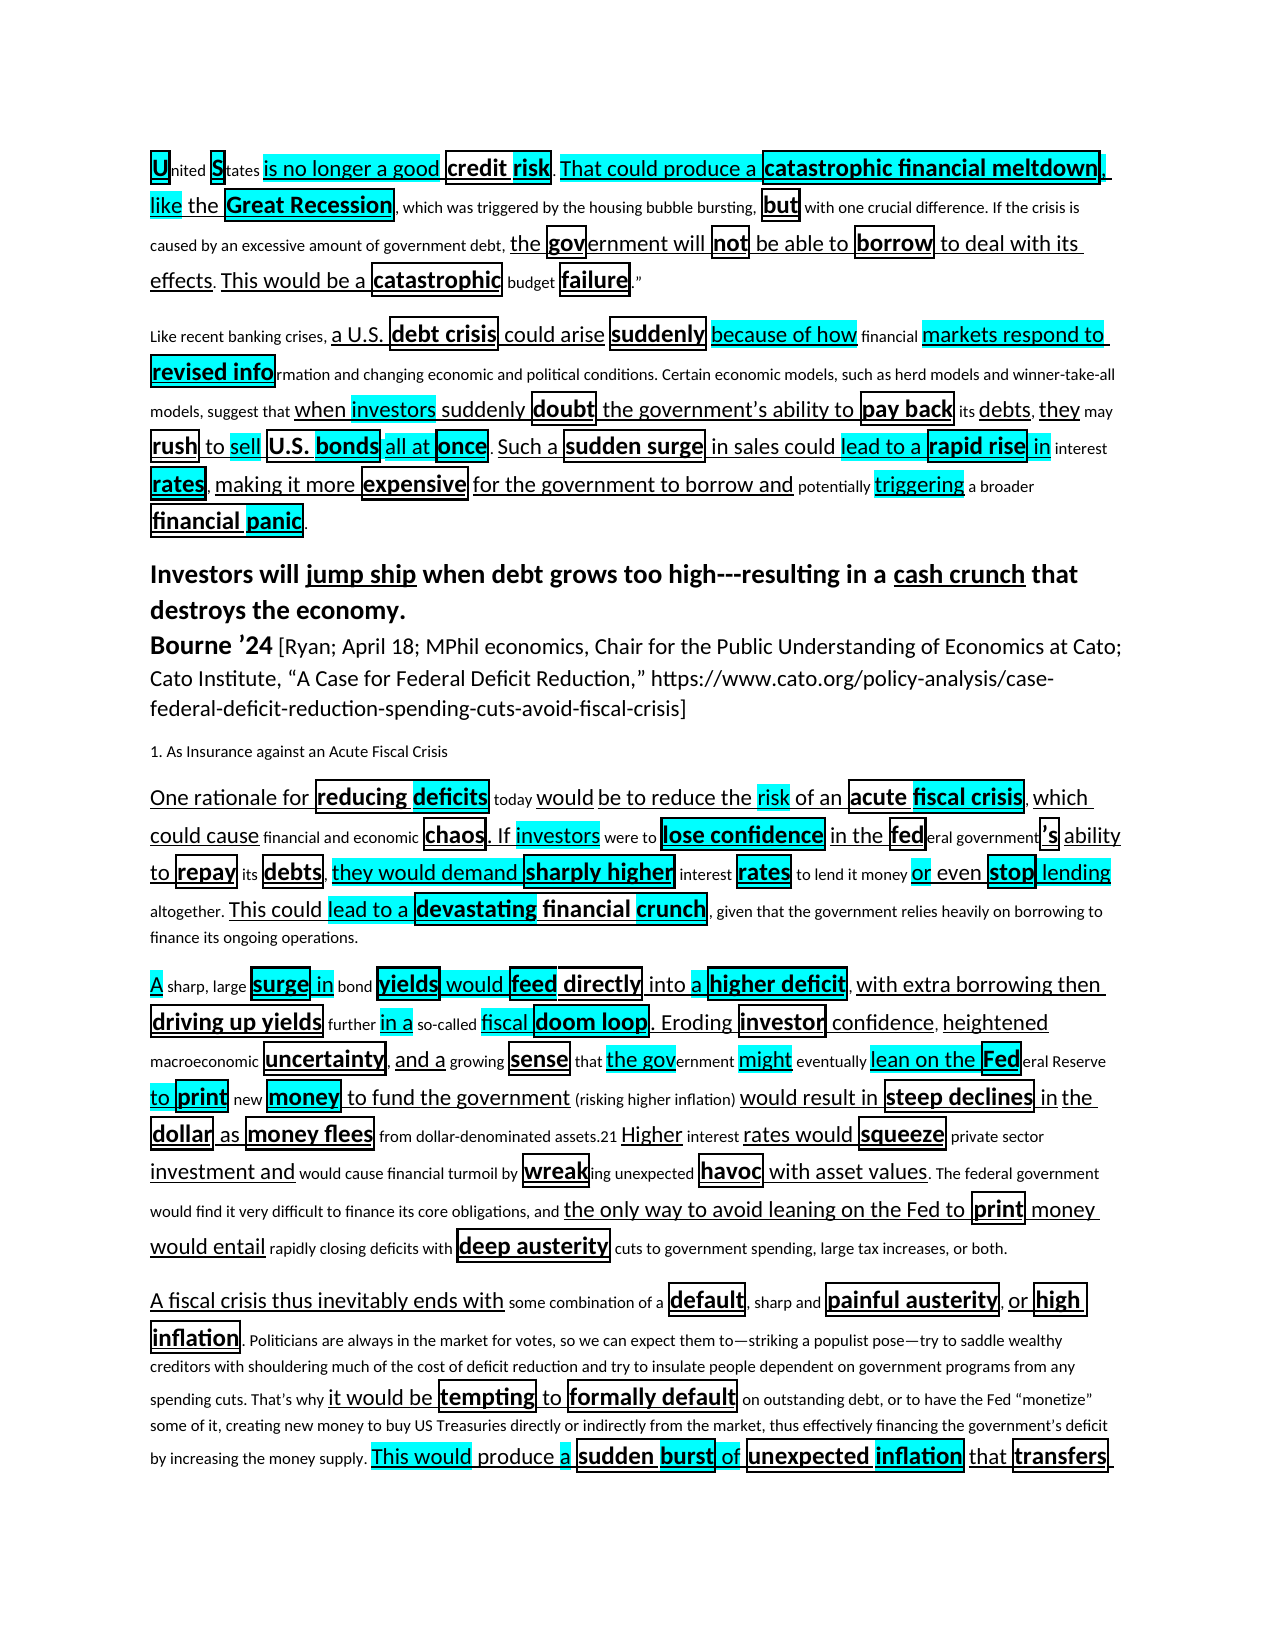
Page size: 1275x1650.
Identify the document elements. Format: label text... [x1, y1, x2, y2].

text One rationale for reducing deficits today would be to reduce the risk of an acute fiscal crisis, which could cause financial and economic chaos. If investors were to lose confidence in the federal government’s ability to repay its debts, they would demand sharply higher interest rates to lend it money or even stop lending altogether. This could lead to a devastating financial crunch, given that the government relies heavily on borrowing to finance its ongoing operations. [150, 779, 1125, 948]
text Like recent banking crises, a U.S. debt crisis could arise suddenly because of how financial markets respond to revised information and changing economic and political conditions. Certain economic models, such as herd models and winner-take-all models, suggest that when investors suddenly doubt the government’s ability to pay back its debts, they may rush to sell U.S. bonds all at once. Such a sudden surge in sales could lead to a rapid rise in interest rates, making it more expensive for the government to borrow and potentially triggering a broader financial panic. [150, 316, 1125, 538]
subtitle Investors will jump ship when debt grows too high---resulting in a cash crunch that destroys the economy. [150, 557, 1125, 626]
text Bourne ’24 [Ryan; April 18; MPhil economics, Chair for the Public Understanding of Economics at Cato; Cato Institute, “A Case for Federal Deficit Reduction,” https://www.cato.org/policy-analysis/case-federal-deficit-reduction-spending-cuts-avoid-fiscal-crisis] [150, 628, 1125, 722]
text 1. As Insurance against an Acute Fiscal Crisis [150, 741, 1125, 761]
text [150, 150, 1125, 297]
text A sharp, large surge in bond yields would feed directly into a higher deficit, with extra borrowing then driving up yields further in a so-called fiscal doom loop. Eroding investor confidence, heightened macroeconomic uncertainty, and a growing sense that the government might eventually lean on the Federal Reserve to print new money to fund the government (risking higher inflation) would result in steep declines in the dollar as money flees from dollar-denominated assets.21 Higher interest rates would squeeze private sector investment and would cause financial turmoil by wreaking unexpected havoc with asset values. The federal government would find it very difficult to finance its core obligations, and the only way to avoid leaning on the Fed to print money would entail rapidly closing deficits with deep austerity cuts to government spending, large tax increases, or both. [150, 966, 1125, 1263]
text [150, 1282, 1125, 1473]
